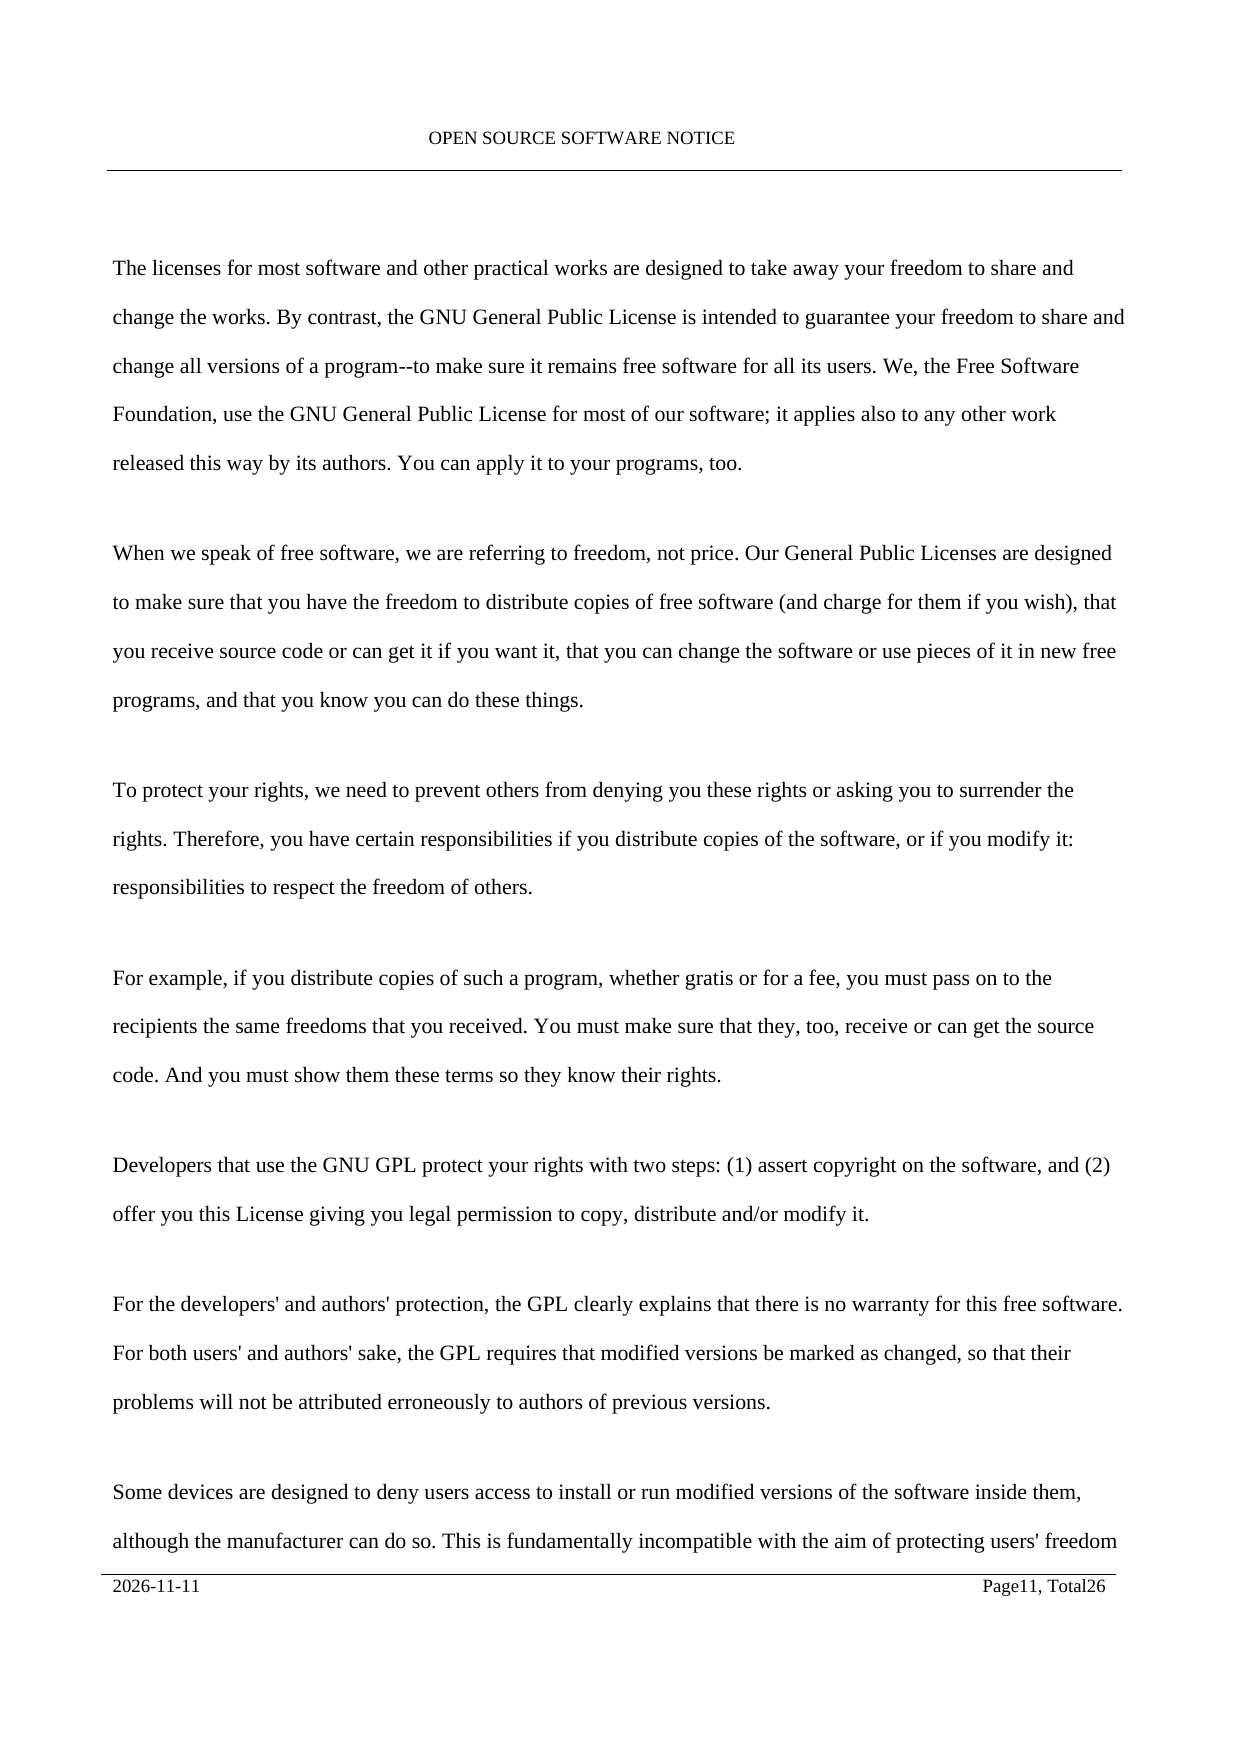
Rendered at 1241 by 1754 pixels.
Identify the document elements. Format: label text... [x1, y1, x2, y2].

text The licenses for most software and other practical works are designed to take away your freedom to share and change the works. By contrast, the GNU General Public License is intended to guarantee your freedom to share and change all versions of a program--to make sure it remains free software for all its users. We, the Free Software Foundation, use the GNU General Public License for most of our software; it applies also to any other work released this way by its authors. You can apply it to your programs, too. [112, 251, 1128, 479]
text For example, if you distribute copies of such a program, whether gratis or for a fee, you must pass on to the recipients the same freedoms that you received. You must make sure that they, too, receive or can get the source code. And you must show them these terms so they know their rights. [112, 961, 1128, 1091]
text For the developers' and authors' protection, the GPL clearly explains that there is no warranty for this free software. For both users' and authors' sake, the GPL requires that modified versions be marked as changed, so that their problems will not be attributed erroneously to authors of previous versions. [112, 1287, 1128, 1417]
text To protect your rights, we need to prevent others from denying you these rights or asking you to surrender the rights. Therefore, you have certain responsibilities if you distribute copies of the software, or if you modify it: responsibilities to respect the freedom of others. [112, 773, 1128, 903]
text Developers that use the GNU GPL protect your rights with two steps: (1) assert copyright on the software, and (2) offer you this License giving you legal permission to copy, distribute and/or modify it. [112, 1148, 1128, 1230]
text When we speak of free software, we are referring to freedom, not price. Our General Public Licenses are designed to make sure that you have the freedom to distribute copies of free software (and charge for them if you wish), that you receive source code or can get it if you want it, that you can change the software or use pieces of it in new free programs, and that you know you can do these things. [112, 537, 1128, 715]
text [112, 1475, 1128, 1556]
